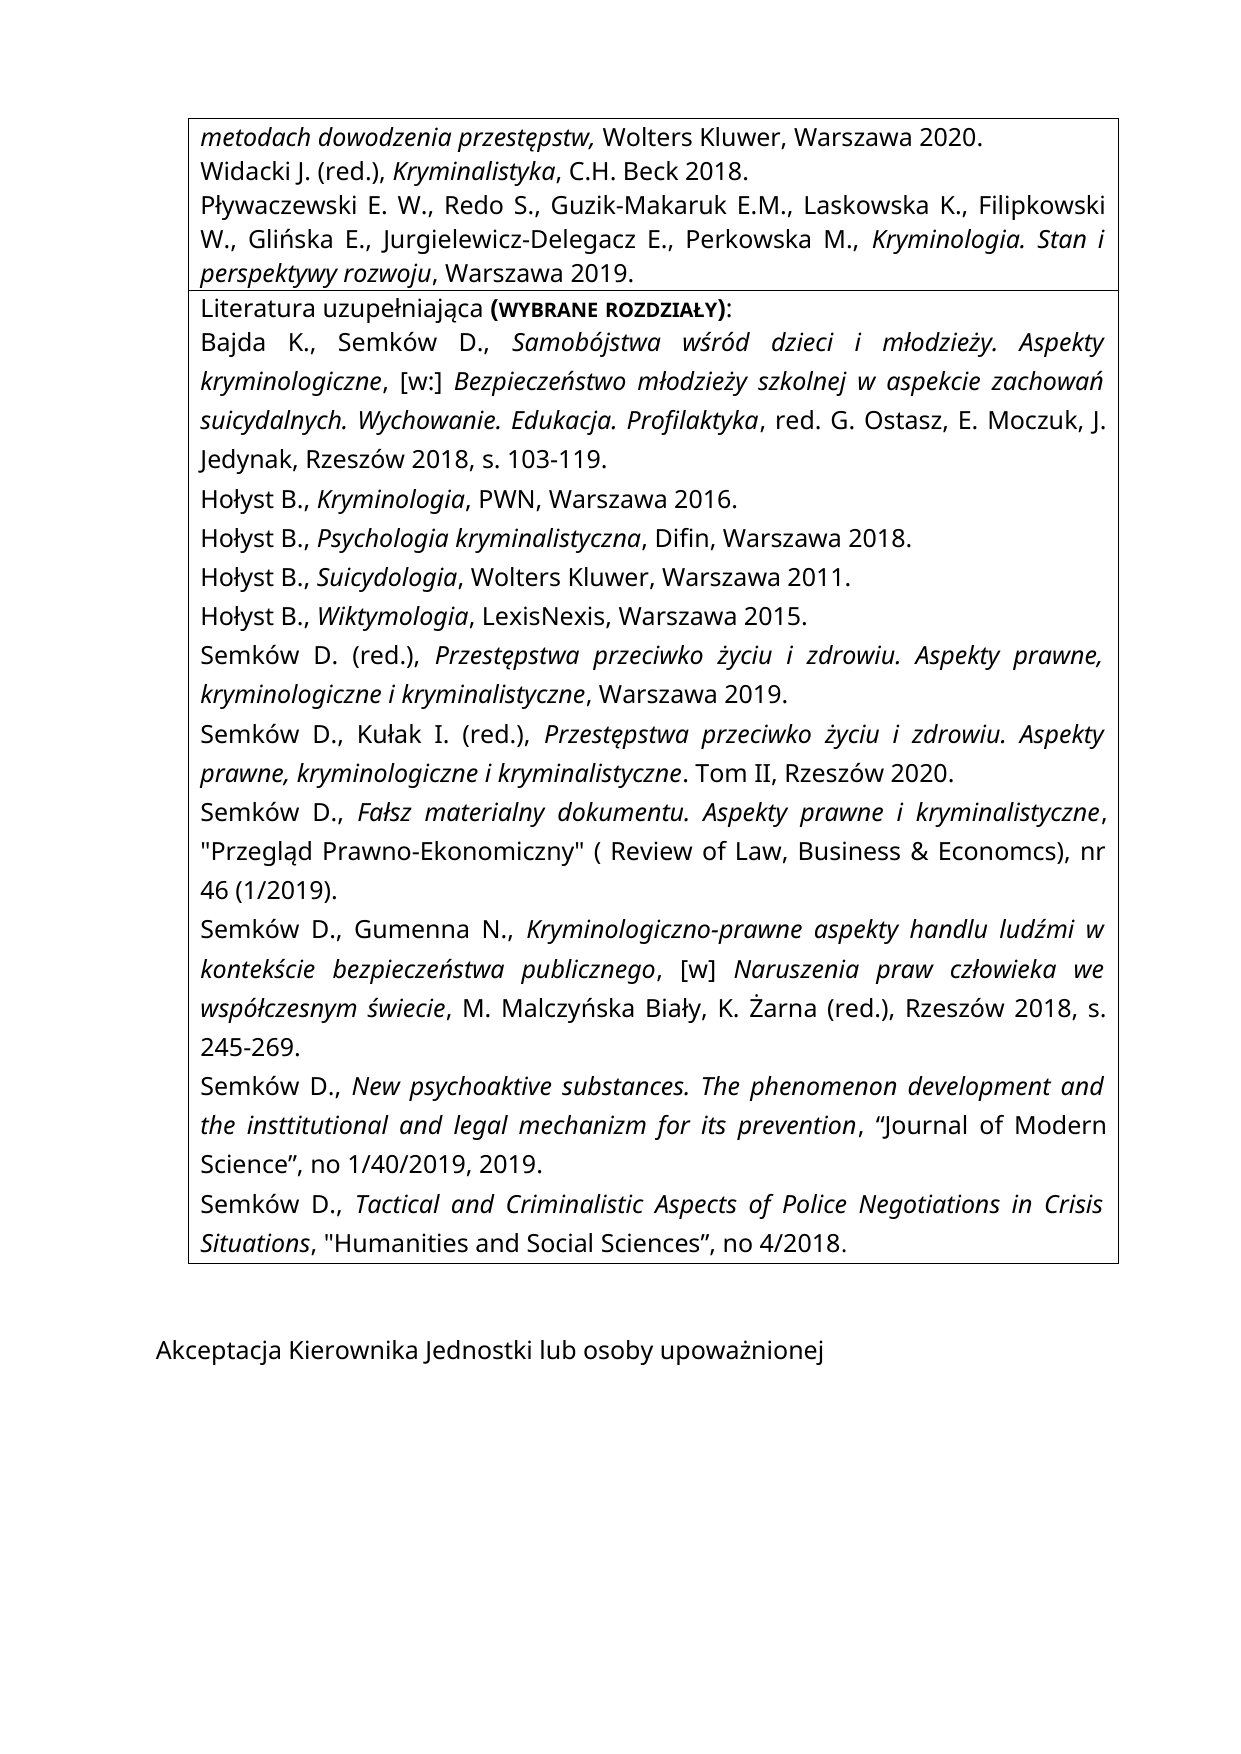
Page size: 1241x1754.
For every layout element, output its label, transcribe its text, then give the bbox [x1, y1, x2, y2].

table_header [189, 119, 1118, 289]
text Akceptacja Kierownika Jednostki lub osoby upoważnionej [156, 1332, 1122, 1367]
table_cell Literatura uzupełniająca (wybrane rozdziały): Bajda K., Semków D., Samobójstwa wśród dzieci i młodzieży. Aspekty kryminologiczne, [w:] Bezpieczeństwo młodzieży szkolnej w aspekcie zachowań suicydalnych. Wychowanie. Edukacja. Profilaktyka, red. G. Ostasz, E. Moczuk, J. Jedynak, Rzeszów 2018, s. 103-119. Hołyst B., Kryminologia, PWN, Warszawa 2016. Hołyst B., Psychologia kryminalistyczna, Difin, Warszawa 2018. Hołyst B., Suicydologia, Wolters Kluwer, Warszawa 2011. Hołyst B., Wiktymologia, LexisNexis, Warszawa 2015. Semków D. (red.), Przestępstwa przeciwko życiu i zdrowiu. Aspekty prawne, kryminologiczne i kryminalistyczne, Warszawa 2019. Semków D., Kułak I. (red.), Przestępstwa przeciwko życiu i zdrowiu. Aspekty prawne, kryminologiczne i kryminalistyczne. Tom II, Rzeszów 2020. Semków D., Fałsz materialny dokumentu. Aspekty prawne i kryminalistyczne, "Przegląd Prawno-Ekonomiczny" ( Review of Law, Business & Economcs), nr 46 (1/2019). Semków D., Gumenna N., Kryminologiczno-prawne aspekty handlu ludźmi w kontekście bezpieczeństwa publicznego, [w] Naruszenia praw człowieka we współczesnym świecie, M. Malczyńska Biały, K. Żarna (red.), Rzeszów 2018, s. 245-269. Semków D., New psychoaktive substances. The phenomenon development and the insttitutional and legal mechanizm for its prevention, “Journal of Modern Science”, no 1/40/2019, 2019. Semków D., Tactical and Criminalistic Aspects of Police Negotiations in Crisis Situations, "Humanities and Social Sciences”, no 4/2018. [189, 291, 1118, 1263]
